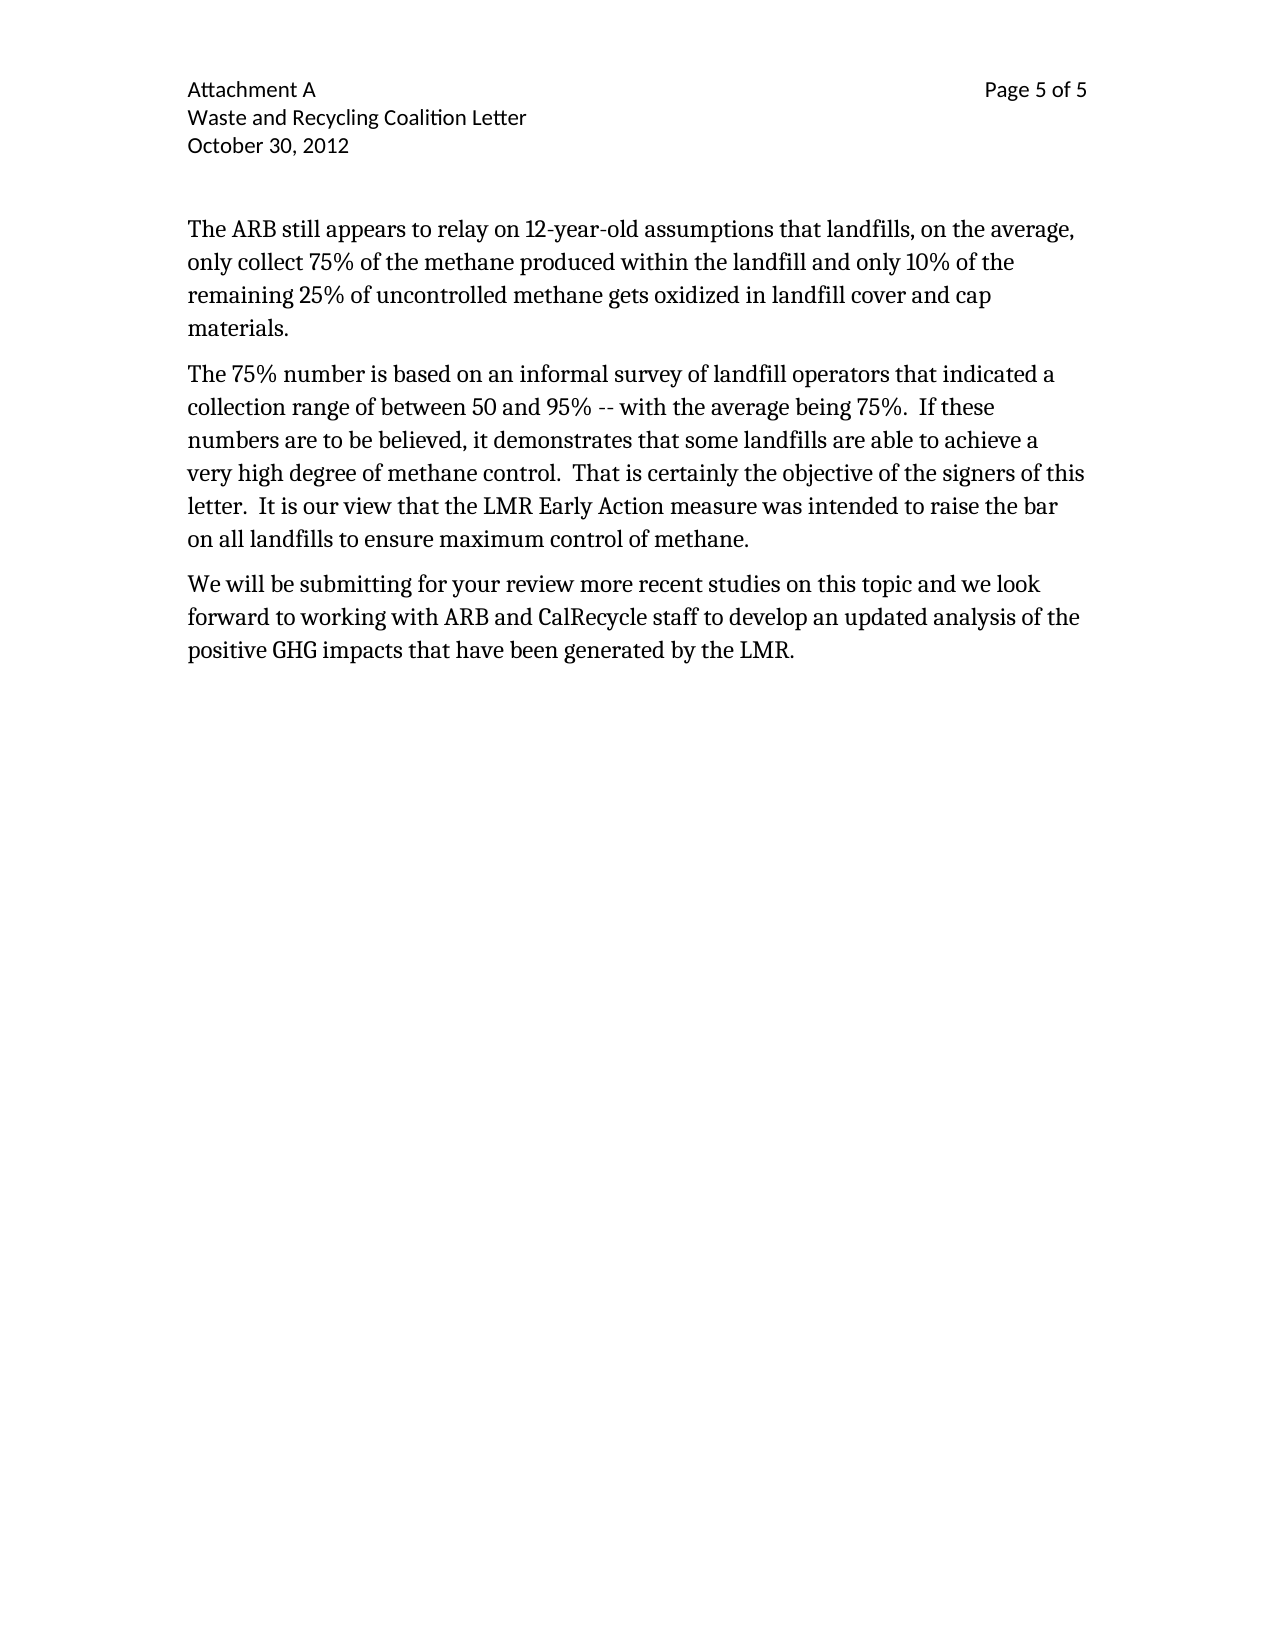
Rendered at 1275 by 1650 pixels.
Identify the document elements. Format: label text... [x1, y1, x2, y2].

text The 75% number is based on an informal survey of landfill operators that indicated a collection range of between 50 and 95% -- with the average being 75%. If these numbers are to be believed, it demonstrates that some landfills are able to achieve a very high degree of methane control. That is certainly the objective of the signers of this letter. It is our view that the LMR Early Action measure was intended to raise the bar on all landfills to ensure maximum control of methane. [187, 360, 1087, 553]
text The ARB still appears to relay on 12-year-old assumptions that landfills, on the average, only collect 75% of the methane produced within the landfill and only 10% of the remaining 25% of uncontrolled methane gets oxidized in landfill cover and cap materials. [187, 215, 1087, 343]
text We will be submitting for your review more recent studies on this topic and we look forward to working with ARB and CalRecycle staff to develop an updated analysis of the positive GHG impacts that have been generated by the LMR. [187, 570, 1087, 665]
